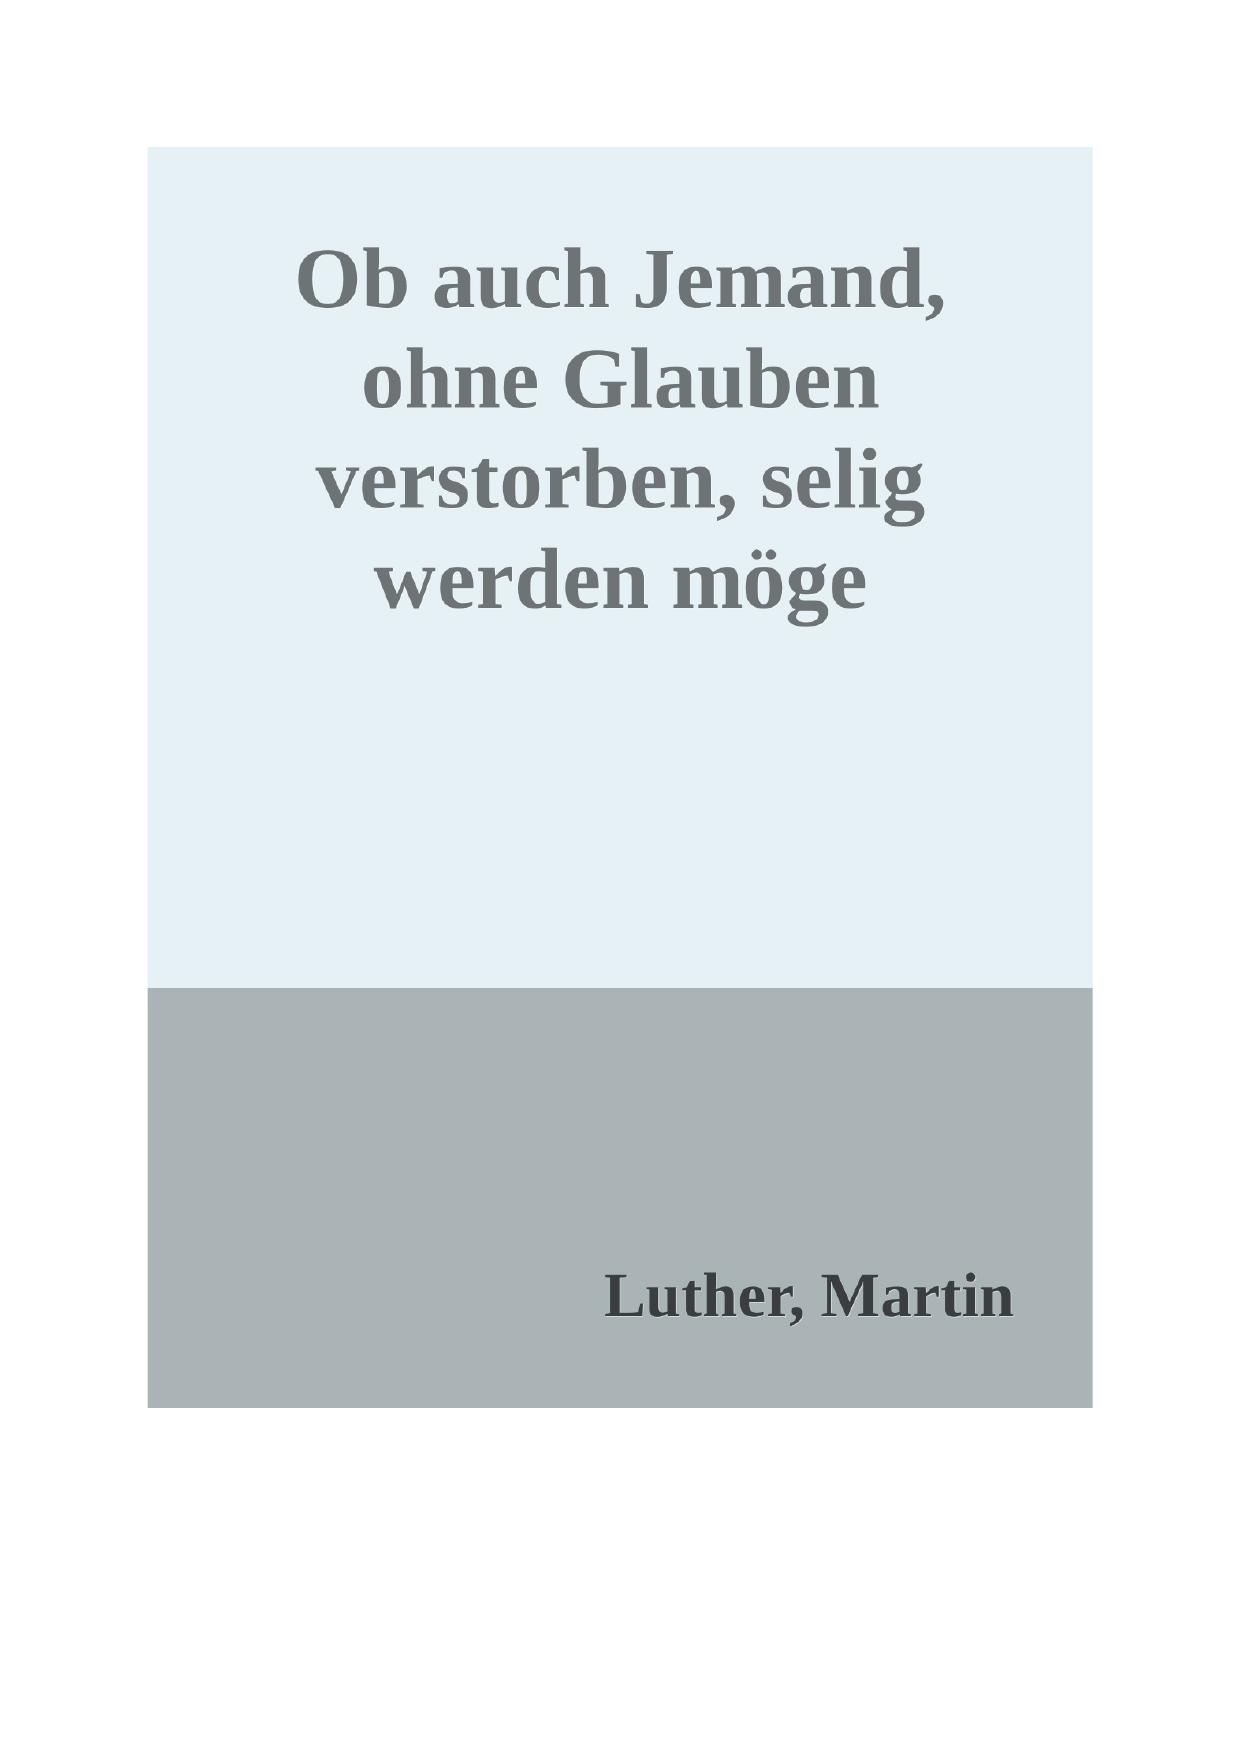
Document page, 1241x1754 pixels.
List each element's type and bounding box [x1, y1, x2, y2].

picture [147, 147, 1093, 1408]
